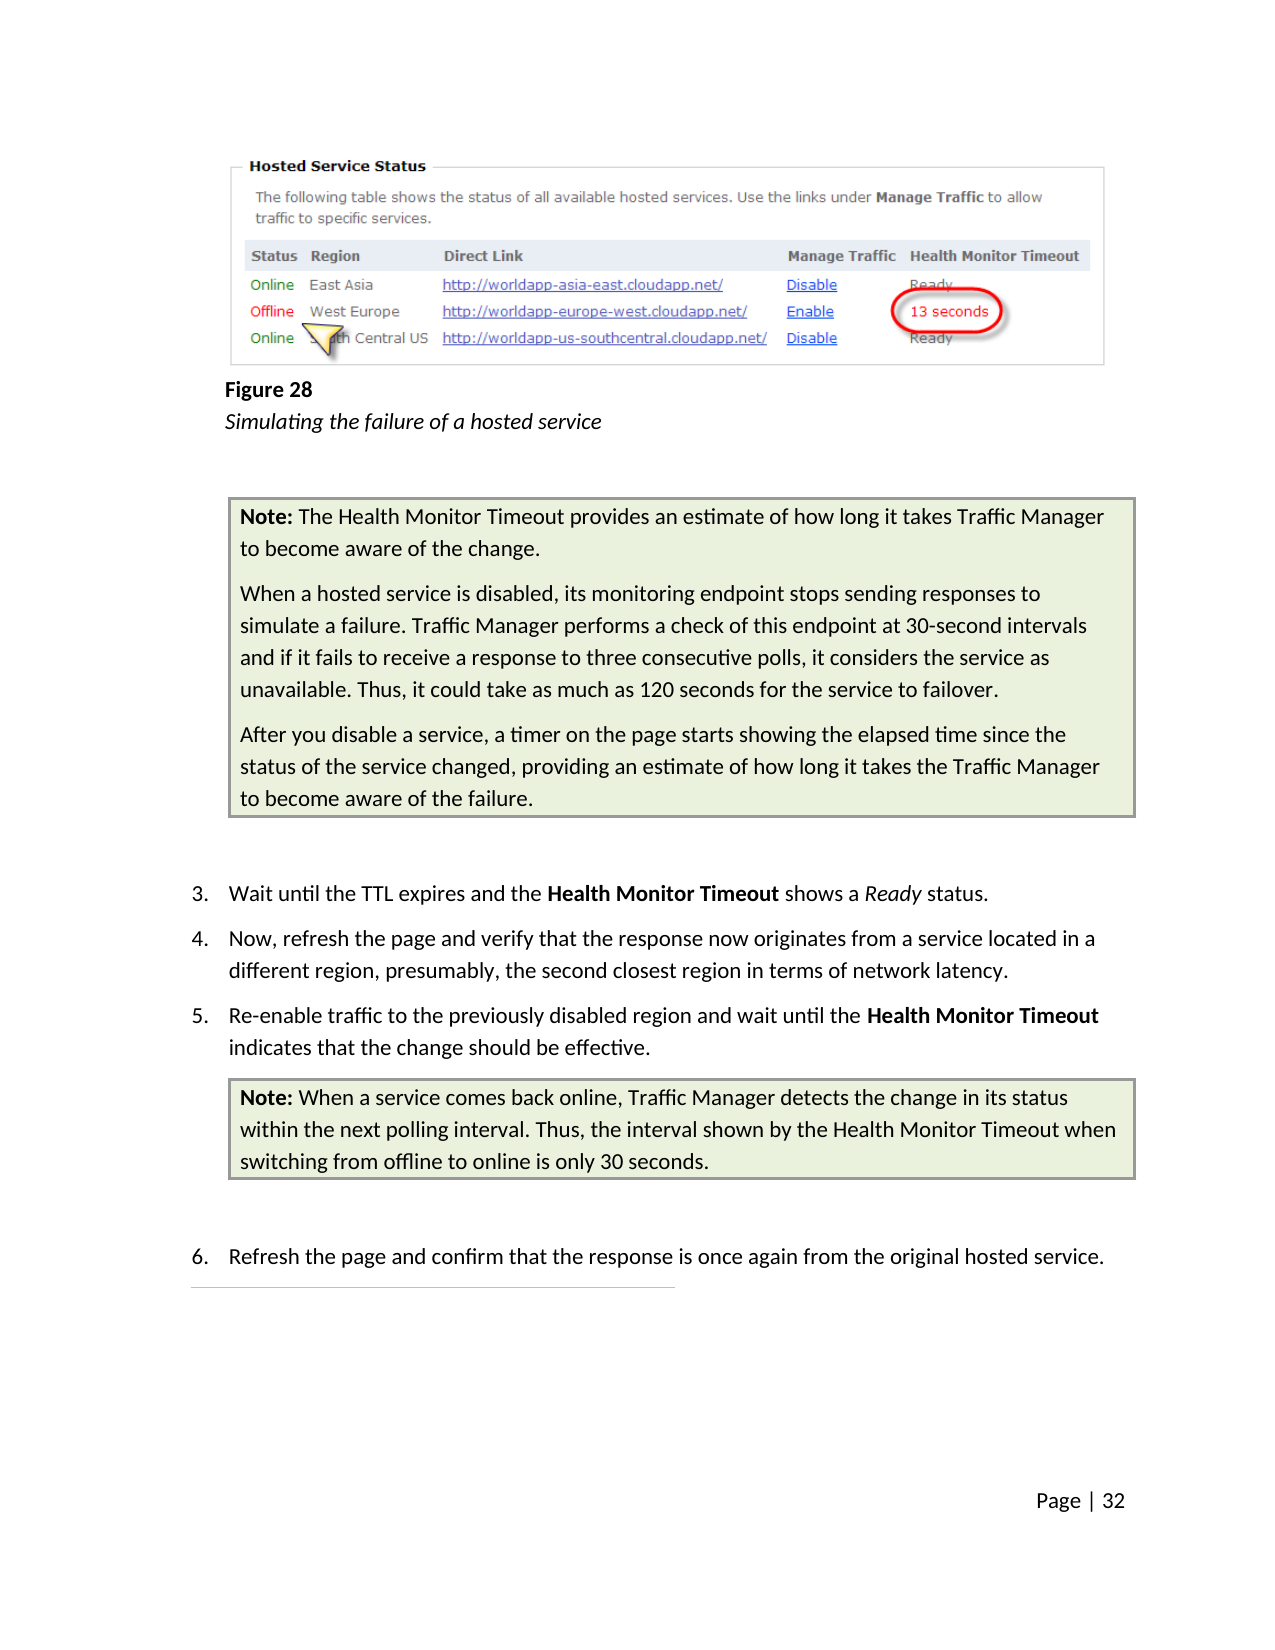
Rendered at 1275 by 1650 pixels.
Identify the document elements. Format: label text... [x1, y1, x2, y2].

list Re-enable traffic to the previously disabled region and wait until the Health Monitor Timeout indicates that the change should be effective. [191, 1001, 1125, 1061]
picture [225, 150, 1109, 372]
text Note: The Health Monitor Timeout provides an estimate of how long it takes Traffic Manager to become aware of the change. [231, 500, 1133, 562]
list Now, refresh the page and verify that the response now originates from a service located in a different region, presumably, the second closest region in terms of network latency. [191, 924, 1125, 984]
text Note: When a service comes back online, Traffic Manager detects the change in its status within the next polling interval. Thus, the interval shown by the Health Monitor Timeout when switching from offline to online is only 30 seconds. [231, 1081, 1133, 1177]
list Refresh the page and confirm that the response is once again from the original hosted service. [191, 1242, 1125, 1270]
text After you disable a service, a timer on the page starts showing the elapsed time since the status of the service changed, providing an estimate of how long it takes the Traffic Manager to become aware of the failure. [231, 715, 1133, 815]
text Simulating the failure of a hosted service [225, 407, 1125, 436]
text When a hosted service is disabled, its monitoring endpoint stops sending responses to simulate a failure. Traffic Manager performs a check of this endpoint at 30-second intervals and if it fails to receive a response to three consecutive polls, it considers the service as unavailable. Thus, it could take as much as 120 seconds for the service to failover. [231, 574, 1133, 703]
list Wait until the TTL expires and the Health Monitor Timeout shows a Ready status. [191, 879, 1125, 907]
